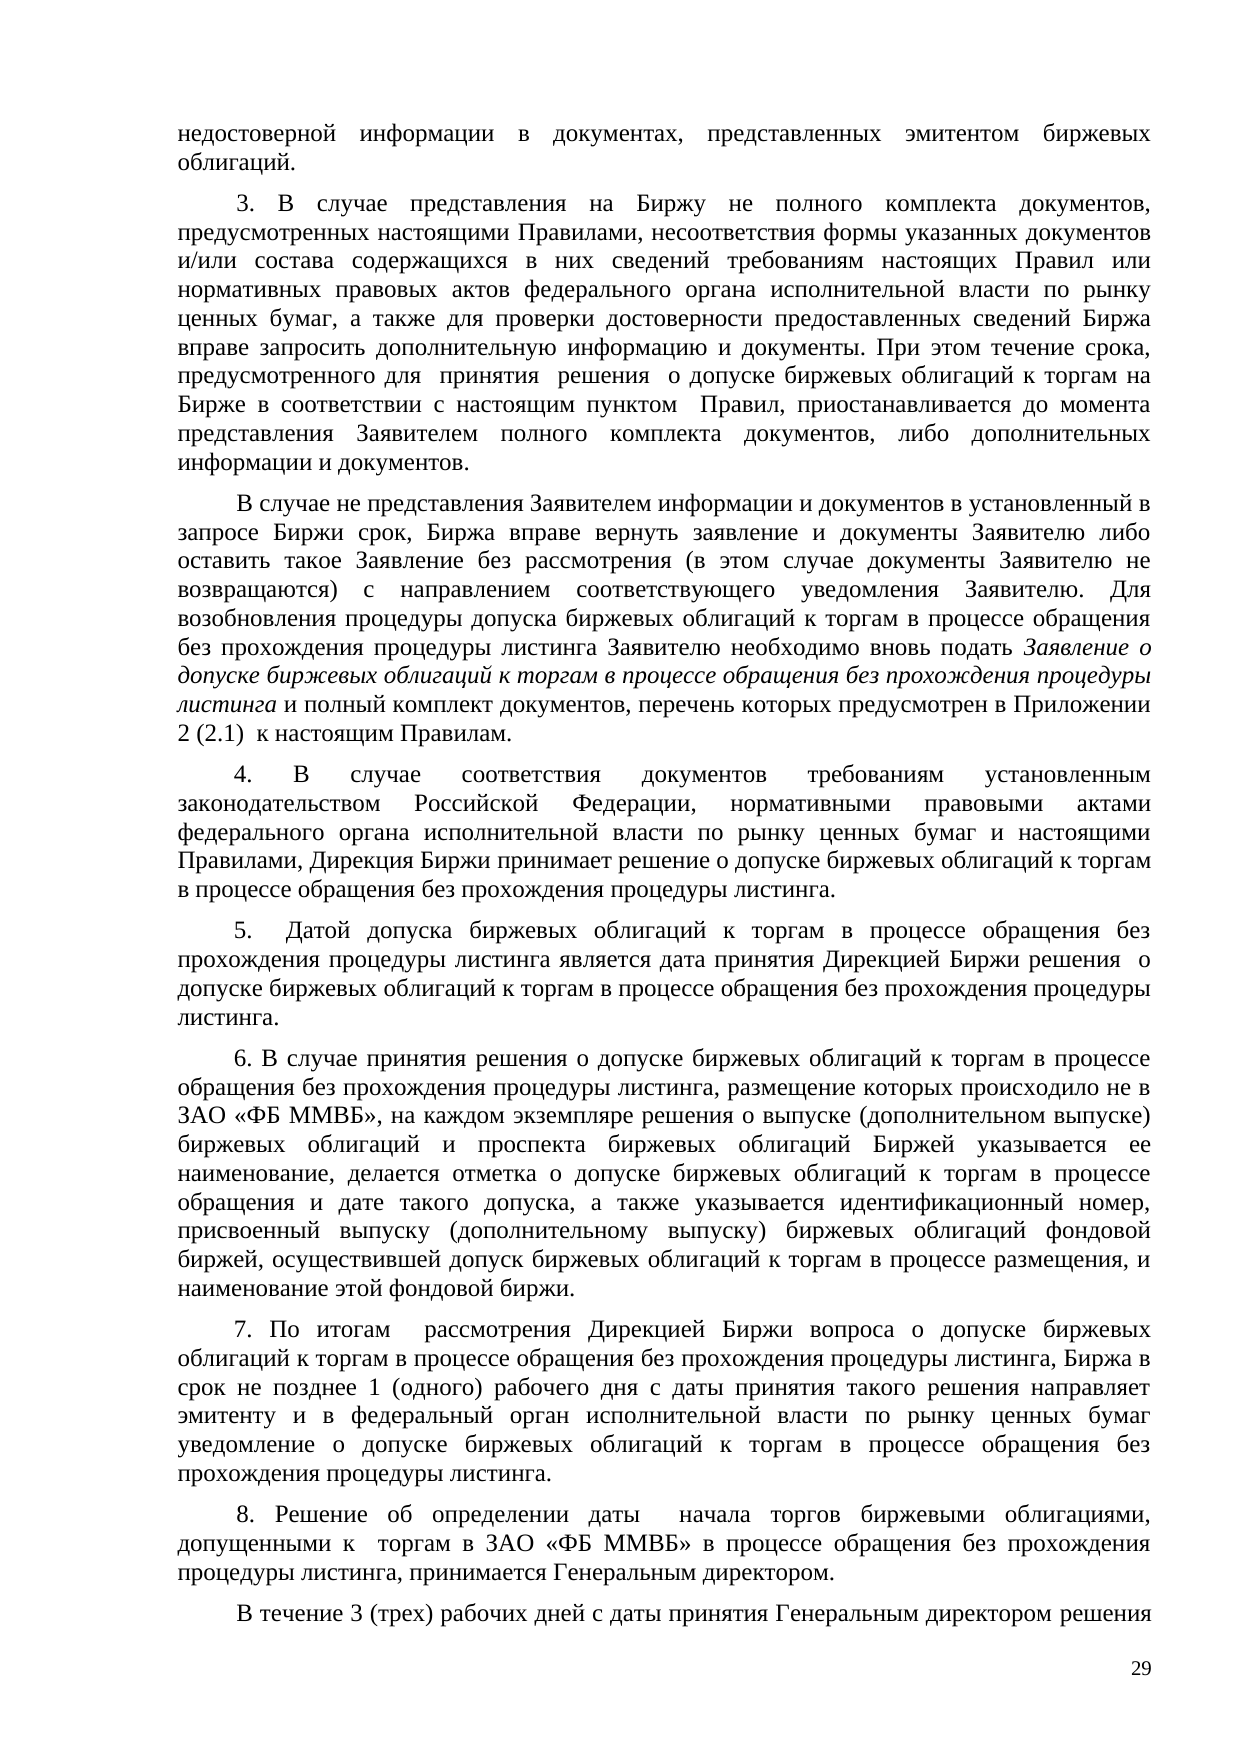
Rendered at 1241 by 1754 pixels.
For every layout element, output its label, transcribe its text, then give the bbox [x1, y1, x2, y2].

text 8. Решение об определении даты начала торгов биржевыми облигациями, допущенными к торгам в ЗАО «ФБ ММВБ» в процессе обращения без прохождения процедуры листинга, принимается Генеральным директором. [177, 1499, 1152, 1586]
text 3. В случае представления на Биржу не полного комплекта документов, предусмотренных настоящими Правилами, несоответствия формы указанных документов и/или состава содержащихся в них сведений требованиям настоящих Правил или нормативных правовых актов федерального органа исполнительной власти по рынку ценных бумаг, а также для проверки достоверности предоставленных сведений Биржа вправе запросить дополнительную информацию и документы. При этом течение срока, предусмотренного для принятия решения о допуске биржевых облигаций к торгам на Бирже в соответствии с настоящим пунктом Правил, приостанавливается до момента представления Заявителем полного комплекта документов, либо дополнительных информации и документов. [177, 188, 1152, 476]
text 6. В случае принятия решения о допуске биржевых облигаций к торгам в процессе обращения без прохождения процедуры листинга, размещение которых происходило не в ЗАО «ФБ ММВБ», на каждом экземпляре решения о выпуске (дополнительном выпуске) биржевых облигаций и проспекта биржевых облигаций Биржей указывается ее наименование, делается отметка о допуске биржевых облигаций к торгам в процессе обращения и дате такого допуска, а также указывается идентификационный номер, присвоенный выпуску (дополнительному выпуску) биржевых облигаций фондовой биржей, осуществившей допуск биржевых облигаций к торгам в процессе размещения, и наименование этой фондовой биржи. [177, 1043, 1152, 1302]
text В случае не представления Заявителем информации и документов в установленный в запросе Биржи срок, Биржа вправе вернуть заявление и документы Заявителю либо оставить такое Заявление без рассмотрения (в этом случае документы Заявителю не возвращаются) с направлением соответствующего уведомления Заявителю. Для возобновления процедуры допуска биржевых облигаций к торгам в процессе обращения без прохождения процедуры листинга Заявителю необходимо вновь подать Заявление о допуске биржевых облигаций к торгам в процессе обращения без прохождения процедуры листинга и полный комплект документов, перечень которых предусмотрен в Приложении 2 (2.1) к настоящим Правилам. [177, 488, 1152, 747]
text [177, 1598, 1152, 1627]
text 7. По итогам рассмотрения Дирекцией Биржи вопроса о допуске биржевых облигаций к торгам в процессе обращения без прохождения процедуры листинга, Биржа в срок не позднее 1 (одного) рабочего дня с даты принятия такого решения направляет эмитенту и в федеральный орган исполнительной власти по рынку ценных бумаг уведомление о допуске биржевых облигаций к торгам в процессе обращения без прохождения процедуры листинга. [177, 1314, 1152, 1487]
text 4. В случае соответствия документов требованиям установленным законодательством Российской Федерации, нормативными правовыми актами федерального органа исполнительной власти по рынку ценных бумаг и настоящими Правилами, Дирекция Биржи принимает решение о допуске биржевых облигаций к торгам в процессе обращения без прохождения процедуры листинга. [177, 759, 1152, 903]
text 5. Датой допуска биржевых облигаций к торгам в процессе обращения без прохождения процедуры листинга является дата принятия Дирекцией Биржи решения о допуске биржевых облигаций к торгам в процессе обращения без прохождения процедуры листинга. [177, 916, 1152, 1031]
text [177, 118, 1152, 176]
